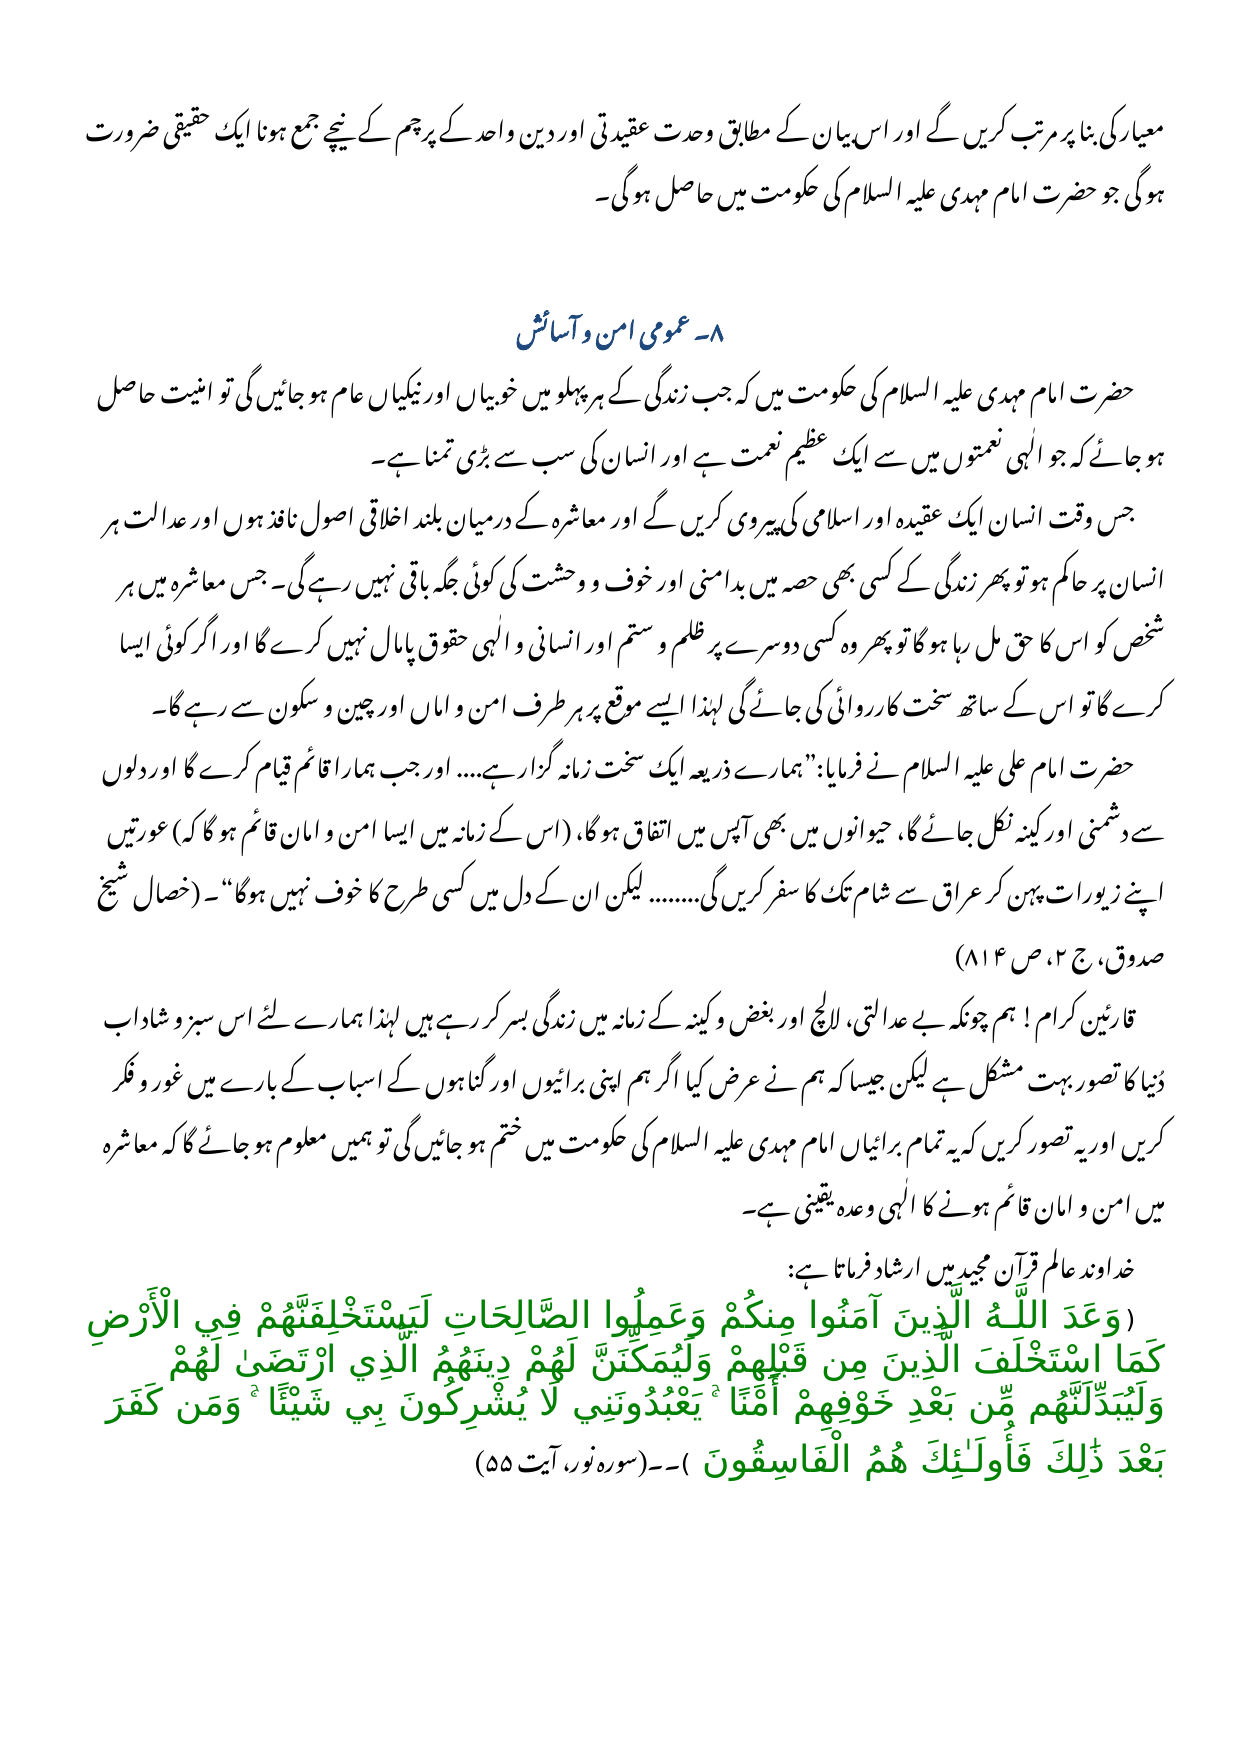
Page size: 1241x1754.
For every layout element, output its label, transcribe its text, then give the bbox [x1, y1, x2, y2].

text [75, 94, 1165, 219]
text خداوند عالم قرآن مجید میں ارشاد فرماتا ہے: [75, 1231, 1165, 1294]
text قارئین کرام! ہم چونکہ بے عدالتی، لالچ اور بغض و کینہ کے زمانہ میں زندگی بسر کر رہے ہیں لہٰذا ہمارے لئے اس سبز و شاداب دُنیا کا تصور بہت مشکل ہے لیکن جیسا کہ ہم نے عرض کیا اگر ہم اپنی برائیوں اور گناہوں کے اسباب کے بارے میں غور و فکر کریں اور یہ تصور کریں کہ یہ تمام برائیاں امام مہدی علیہ السلام کی حکومت میں ختم ہو جائیں گی تو ہمیں معلوم ہو جائے گا کہ معاشرہ میں امن و امان قائم ہونے کا الٰہی وعدہ یقینی ہے۔ [75, 981, 1165, 1231]
text ( وَعَدَ اللَّـهُ الَّذِينَ آمَنُوا مِنكُمْ وَعَمِلُوا الصَّالِحَاتِ لَيَسْتَخْلِفَنَّهُمْ فِي الْأَرْضِ كَمَا اسْتَخْلَفَ الَّذِينَ مِن قَبْلِهِمْ وَلَيُمَكِّنَنَّ لَهُمْ دِينَهُمُ الَّذِي ارْتَضَىٰ لَهُمْ وَلَيُبَدِّلَنَّهُم مِّن بَعْدِ خَوْفِهِمْ أَمْنًا ۚ يَعْبُدُونَنِي لَا يُشْرِكُونَ بِي شَيْئًا ۚ وَمَن كَفَرَ بَعْدَ ذَٰلِكَ فَأُولَـٰئِكَ هُمُ الْفَاسِقُونَ )۔۔(سورہ نور، آیت ۵۵) [75, 1294, 1165, 1487]
text جس وقت انسان ایک عقیدہ اور اسلامی کی پیروی کریں گے اور معاشرہ کے درمیان بلند اخلاقی اصول نافذ ہوں اور عدالت ہر انسان پر حاکم ہو تو پھر زندگی کے کسی بھی حصہ میں بدامنی اور خوف و وحشت کی کوئی جگہ باقی نہیں رہے گی۔ جس معاشرہ میں ہر شخص کو اس کا حق مل رہا ہو گا تو پھر وہ کسی دوسرے پر ظلم و ستم اور انسانی و الٰہی حقوق پامال نہیں کرے گا اور اگر کوئی ایسا کرے گا تو اس کے ساتھ سخت کارروائی کی جائے گی لہٰذا ایسے موقع پر ہر طرف امن و اماں اور چین و سکون سے رہے گا۔ [75, 481, 1165, 731]
subtitle ۸۔ عمومی امن و آسائش [75, 294, 1165, 356]
text حضرت امام مہدی علیہ السلام کی حکومت میں کہ جب زندگی کے ہر پہلو میں خوبیاں اور نیکیاں عام ہو جائیں گی تو امنیت حاصل ہو جائے کہ جو الٰہی نعمتوں میں سے ایک عظیم نعمت ہے اور انسان کی سب سے بڑی تمنا ہے۔ [75, 356, 1165, 481]
text حضرت امام علی علیہ السلام نے فرمایا:”ہمارے ذریعہ ایک سخت زمانہ گزار ہے.... اور جب ہمارا قائم قیام کرے گا اور دلوں سے دشمنی اور کینہ نکل جائے گا، حیوانوں میں بھی آپس میں اتفاق ہو گا، (اس کے زمانہ میں ایسا امن و امان قائم ہو گا کہ) عورتیں اپنے زیورات پہن کر عراق سے شام تک کا سفر کریں گی........ لیکن ان کے دل میں کسی طرح کا خوف نہیں ہوگا“۔ (خصال شیخ صدوق، ج ۲، ص ۸۱۴) [75, 731, 1165, 981]
